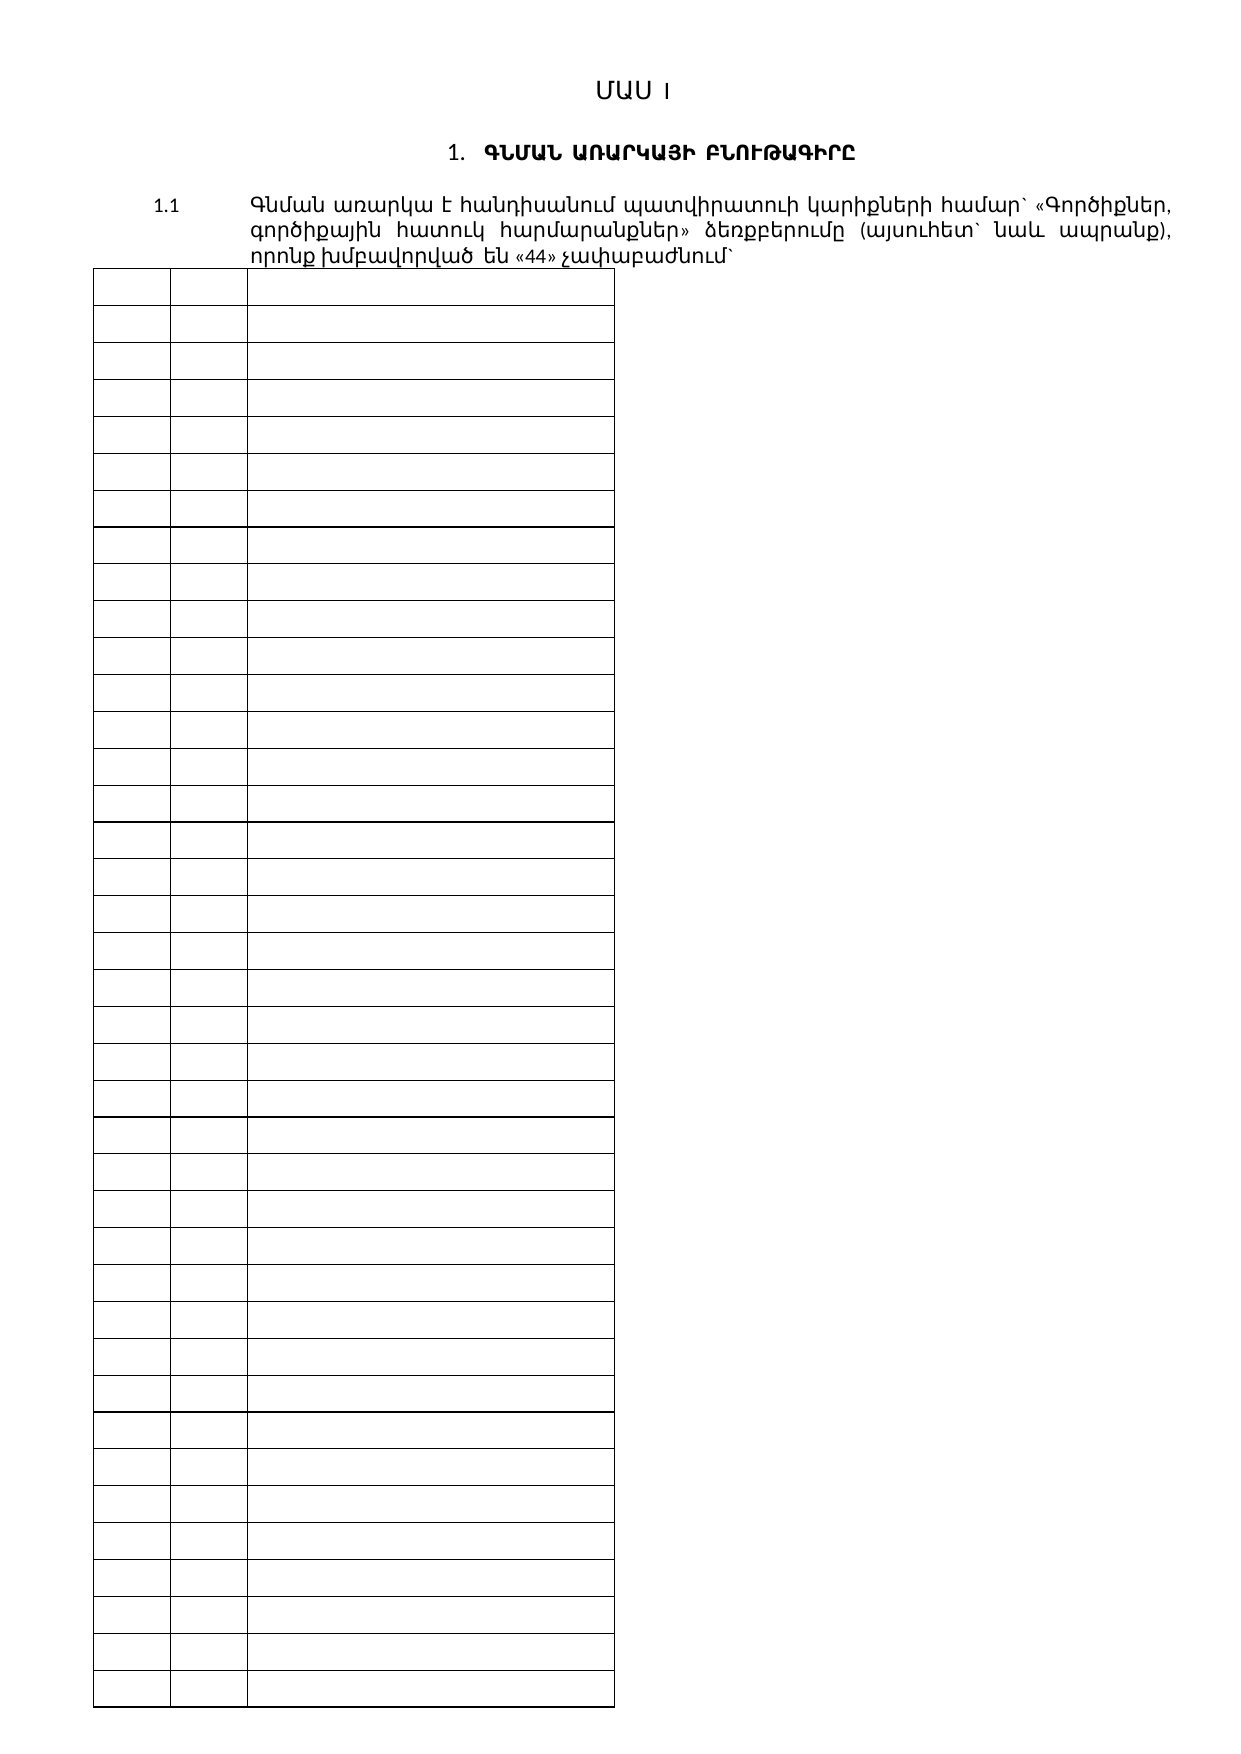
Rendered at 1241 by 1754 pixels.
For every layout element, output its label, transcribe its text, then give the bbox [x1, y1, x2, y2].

subtitle Գնման առարկա է հանդիսանում պատվիրատուի կարիքների համար` «Գործիքներ, գործիքային հատուկ հարմարանքներ» ձեռքբերումը (այսուհետ` նաև ապրանք), որոնք խմբավորված են «44» չափաբաժնում` [153, 192, 1171, 268]
text ՄԱՍ I [94, 75, 1171, 106]
list ԳՆՄԱՆ ԱՌԱՐԿԱՅԻ ԲՆՈՒԹԱԳԻՐԸ [131, 136, 1171, 167]
